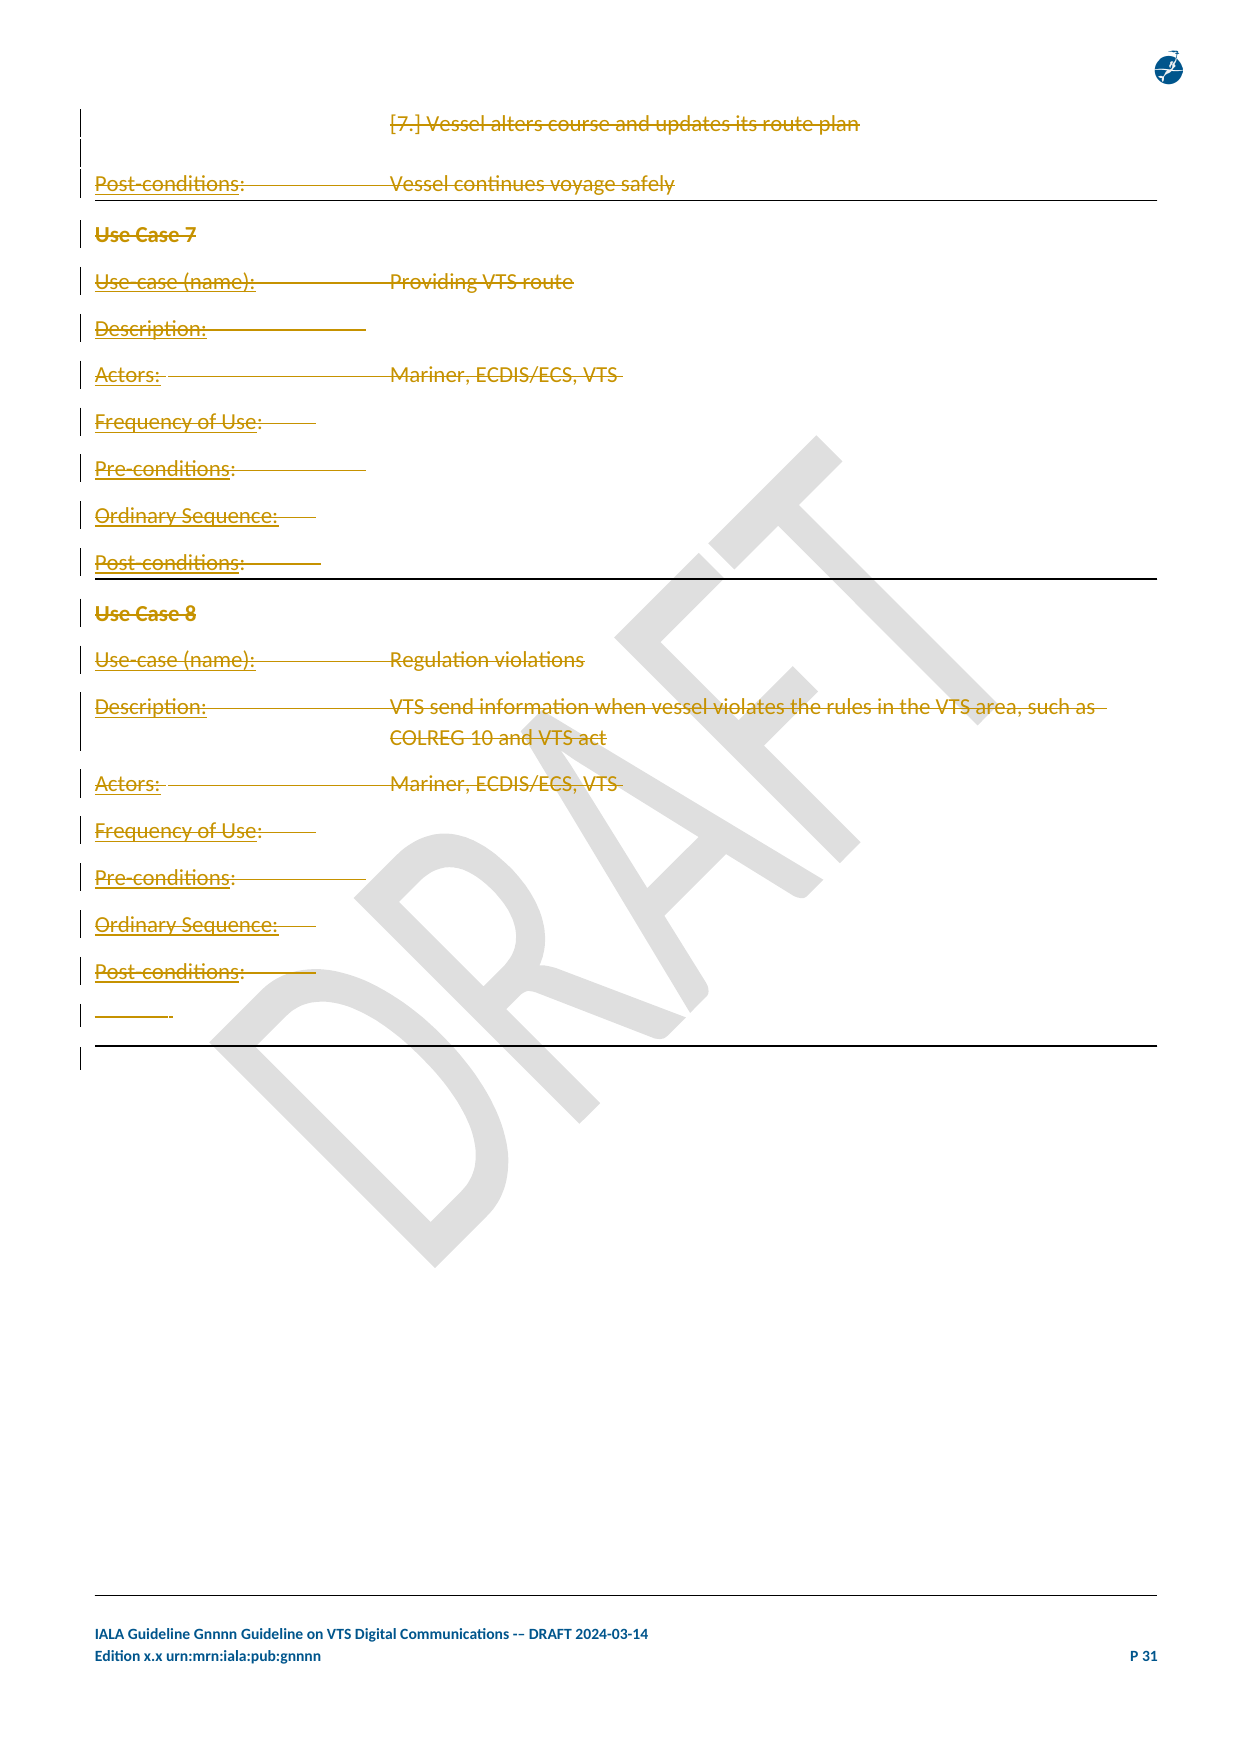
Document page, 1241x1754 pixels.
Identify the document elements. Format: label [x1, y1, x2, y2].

picture [1123, 0, 1241, 119]
